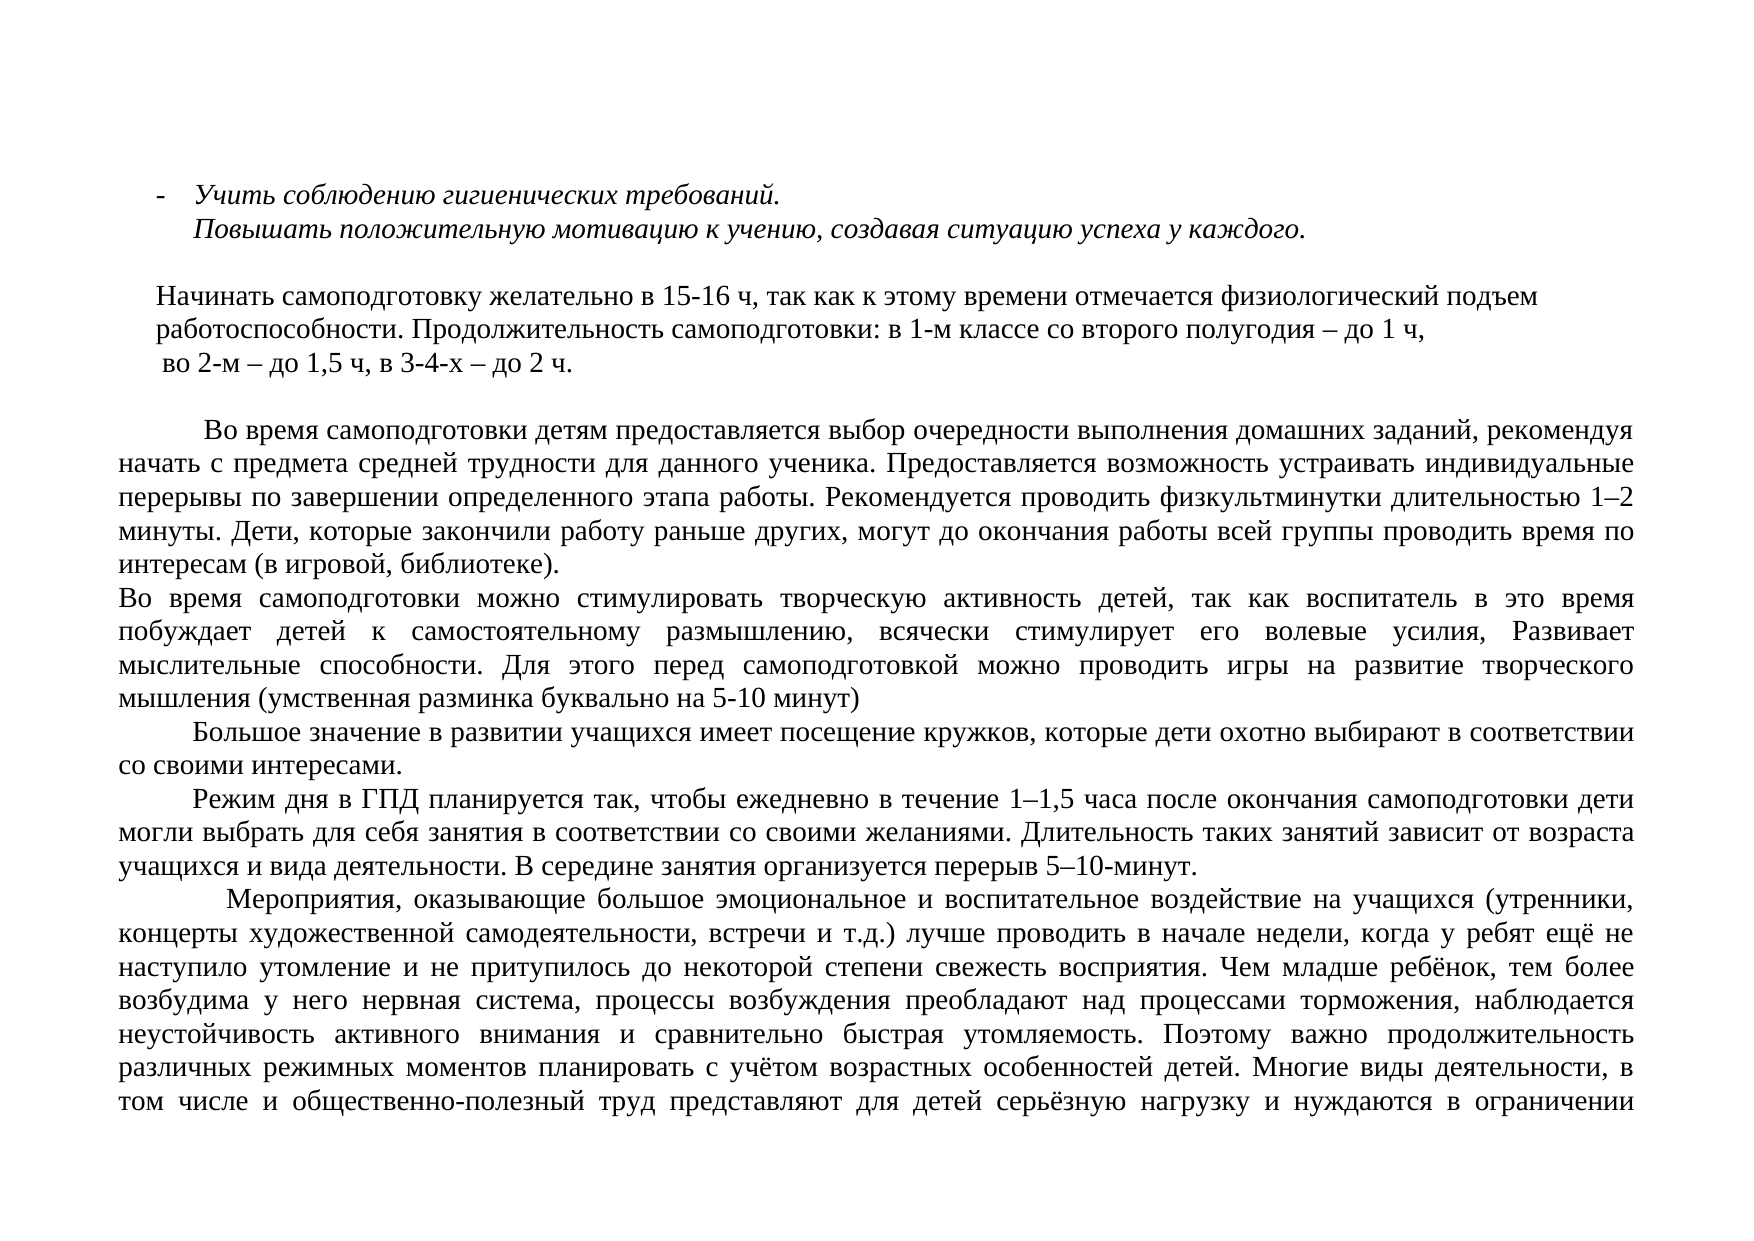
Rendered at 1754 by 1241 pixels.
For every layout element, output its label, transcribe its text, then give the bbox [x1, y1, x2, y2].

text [118, 882, 1636, 1116]
text Режим дня в ГПД планируется так, чтобы ежедневно в течение 1–1,5 часа после окончания самоподготовки дети могли выбрать для себя занятия в соответствии со своими желаниями. Длительность таких занятий зависит от возраста учащихся и вида деятельности. В середине занятия организуется перерыв 5–10-минут. [118, 781, 1636, 882]
list Учить соблюдению гигиенических требований. Повышать положительную мотивацию к учению, создавая ситуацию успеха у каждого. [156, 177, 1636, 244]
text во 2-м – до 1,5 ч, в 3-4-х – до 2 ч. [118, 345, 1636, 378]
text Начинать самоподготовку желательно в 15-16 ч, так как к этому времени отмечается физиологический подъем работоспособности. Продолжительность самоподготовки: в 1-м классе со второго полугодия – до 1 ч, [156, 278, 1636, 345]
text Во время самоподготовки можно стимулировать творческую активность детей, так как воспитатель в это время побуждает детей к самостоятельному размышлению, всячески стимулирует его волевые усилия, Развивает мыслительные способности. Для этого перед самоподготовкой можно проводить игры на развитие творческого мышления (умственная разминка буквально на 5-10 минут) [118, 580, 1636, 714]
text Во время самоподготовки детям предоставляется выбор очередности выполнения домашних заданий, рекомендуя начать с предмета средней трудности для данного ученика. Предоставляется возможность устраивать индивидуальные перерывы по завершении определенного этапа работы. Рекомендуется проводить физкультминутки длительностью 1–2 минуты. Дети, которые закончили работу раньше других, могут до окончания работы всей группы проводить время по интересам (в игровой, библиотеке). [118, 412, 1636, 580]
text Большое значение в развитии учащихся имеет посещение кружков, которые дети охотно выбирают в соответствии со своими интересами. [118, 714, 1636, 781]
